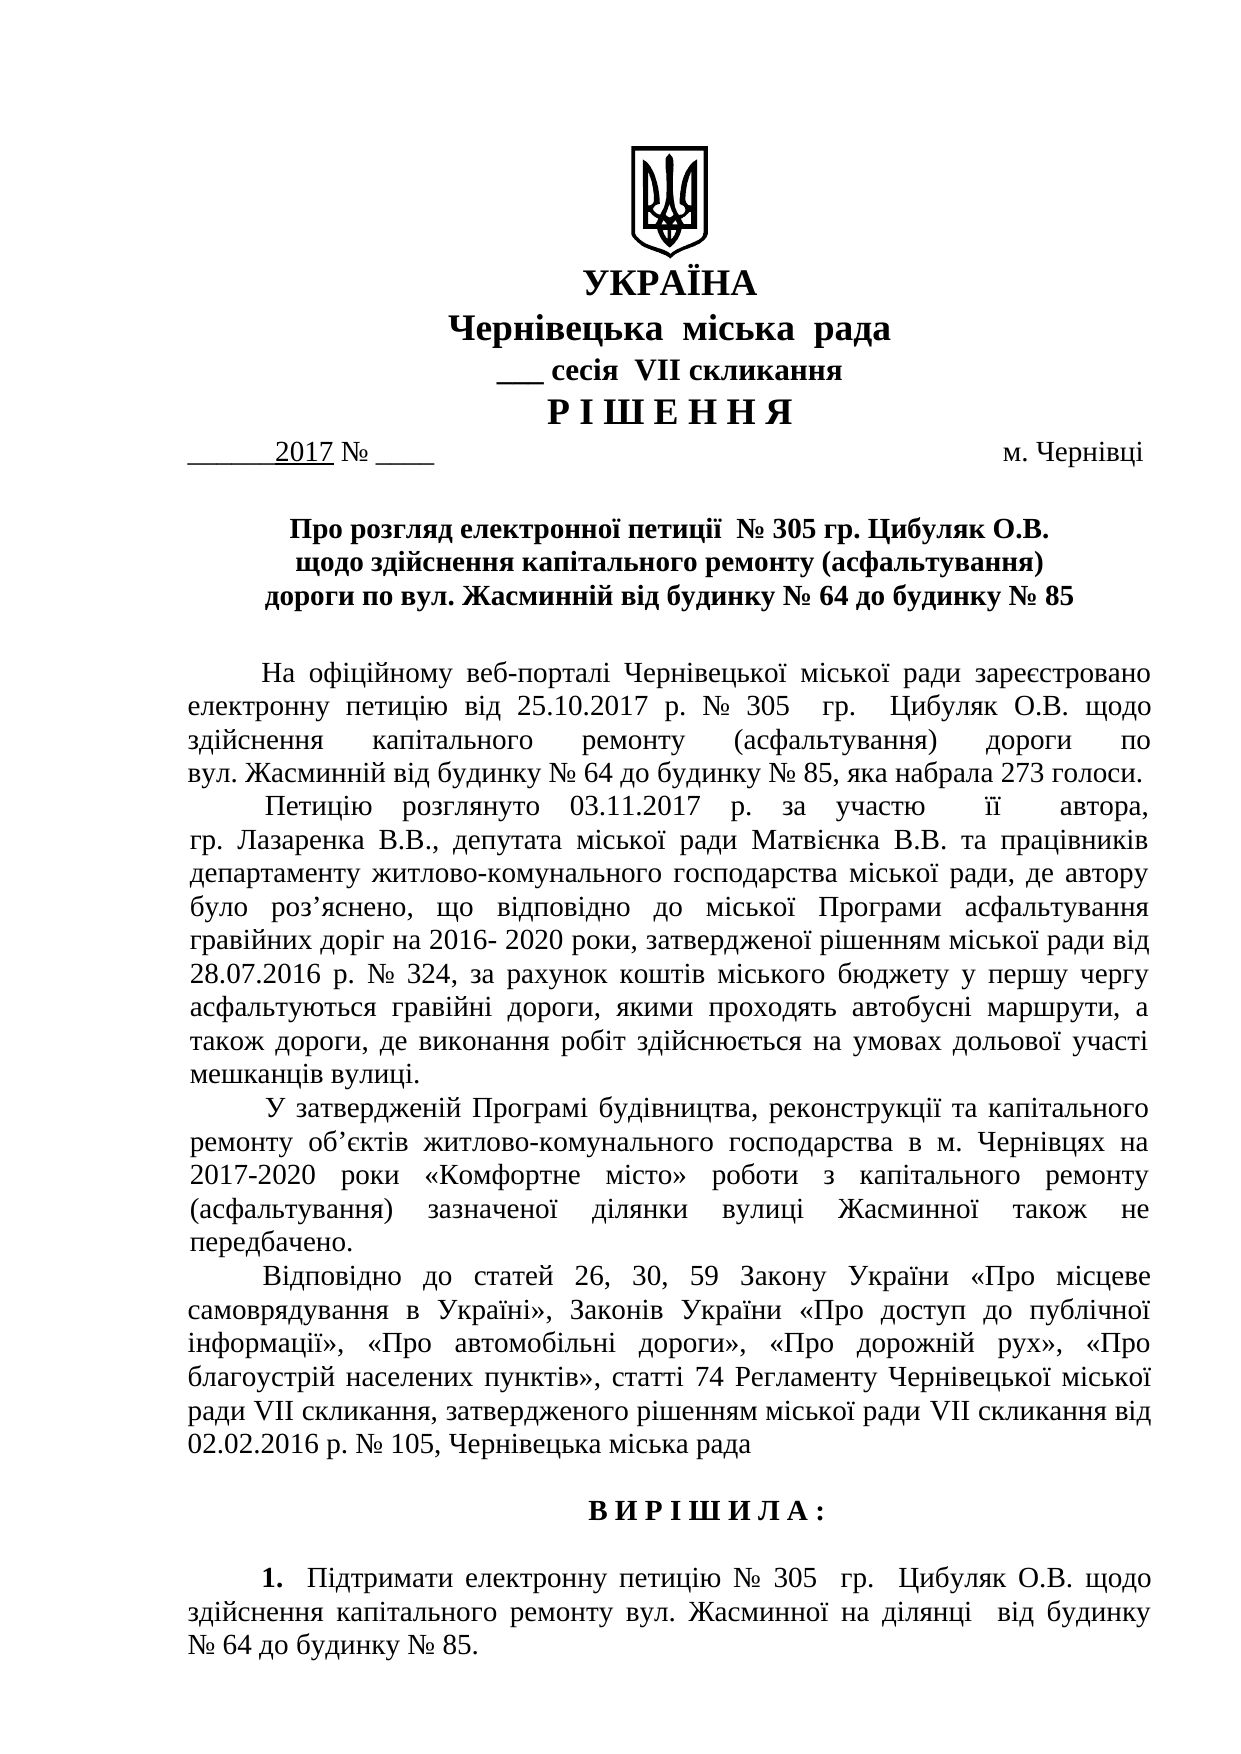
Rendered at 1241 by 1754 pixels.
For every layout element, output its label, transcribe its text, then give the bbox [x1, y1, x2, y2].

text ___ сесія VІІ скликання [187, 351, 1152, 387]
subtitle Р І Ш Е Н Н Я [187, 389, 1152, 432]
text дороги по вул. Жасминній від будинку № 64 до будинку № 85 [187, 578, 1152, 612]
text щодо здійснення капітального ремонту (асфальтування) [187, 544, 1152, 578]
text В И Р І Ш И Л А : [187, 1493, 1152, 1527]
text Про розгляд електронної петиції № 305 гр. Цибуляк О.В. [187, 511, 1152, 544]
text Відповідно до статей 26, 30, 59 Закону України «Про місцеве самоврядування в Україні», Законів України «Про доступ до публічної інформації», «Про автомобільні дороги», «Про дорожній рух», «Про благоустрій населених пунктів», статті 74 Регламенту Чернівецької міської ради VIІ скликання, затвердженого рішенням міської ради VIІ скликання від 02.02.2016 р. № 105, Чернівецька міська рада [187, 1258, 1152, 1460]
subtitle Чернівецька міська рада [187, 306, 1152, 349]
text 1. Підтримати електронну петицію № 305 гр. Цибуляк О.В. щодо здійснення капітального ремонту вул. Жасминної на ділянці від будинку № 64 до будинку № 85. [187, 1560, 1152, 1661]
text У затвердженій Програмі будівництва, реконструкції та капітального ремонту об’єктів житлово-комунального господарства в м. Чернівцях на 2017-2020 роки «Комфортне місто» роботи з капітального ремонту (асфальтування) зазначеної ділянки вулиці Жасминної також не передбачено. [189, 1091, 1149, 1258]
text Петицію розглянуто 03.11.2017 р. за участю її автора, гр. Лазаренка В.В., депутата міської ради Матвієнка В.В. та працівників департаменту житлово-комунального господарства міської ради, де автору було роз’яснено, що відповідно до міської Програми асфальтування гравійних доріг на 2016- 2020 роки, затвердженої рішенням міської ради від 28.07.2016 р. № 324, за рахунок коштів міського бюджету у першу чергу асфальтуються гравійні дороги, якими проходять автобусні маршрути, а також дороги, де виконання робіт здійснюється на умовах дольової участі мешканців вулиці. [189, 789, 1149, 1091]
text На офіційному веб-порталі Чернівецької міської ради зареєстровано електронну петицію від 25.10.2017 р. № 305 гр. Цибуляк О.В. щодо здійснення капітального ремонту (асфальтування) дороги по вул. Жасминній від будинку № 64 до будинку № 85, яка набрала 273 голоси. [187, 655, 1152, 789]
text ______2017 № ____ м. Чернівці [187, 434, 1152, 468]
text УКРАЇНА [187, 261, 1152, 304]
